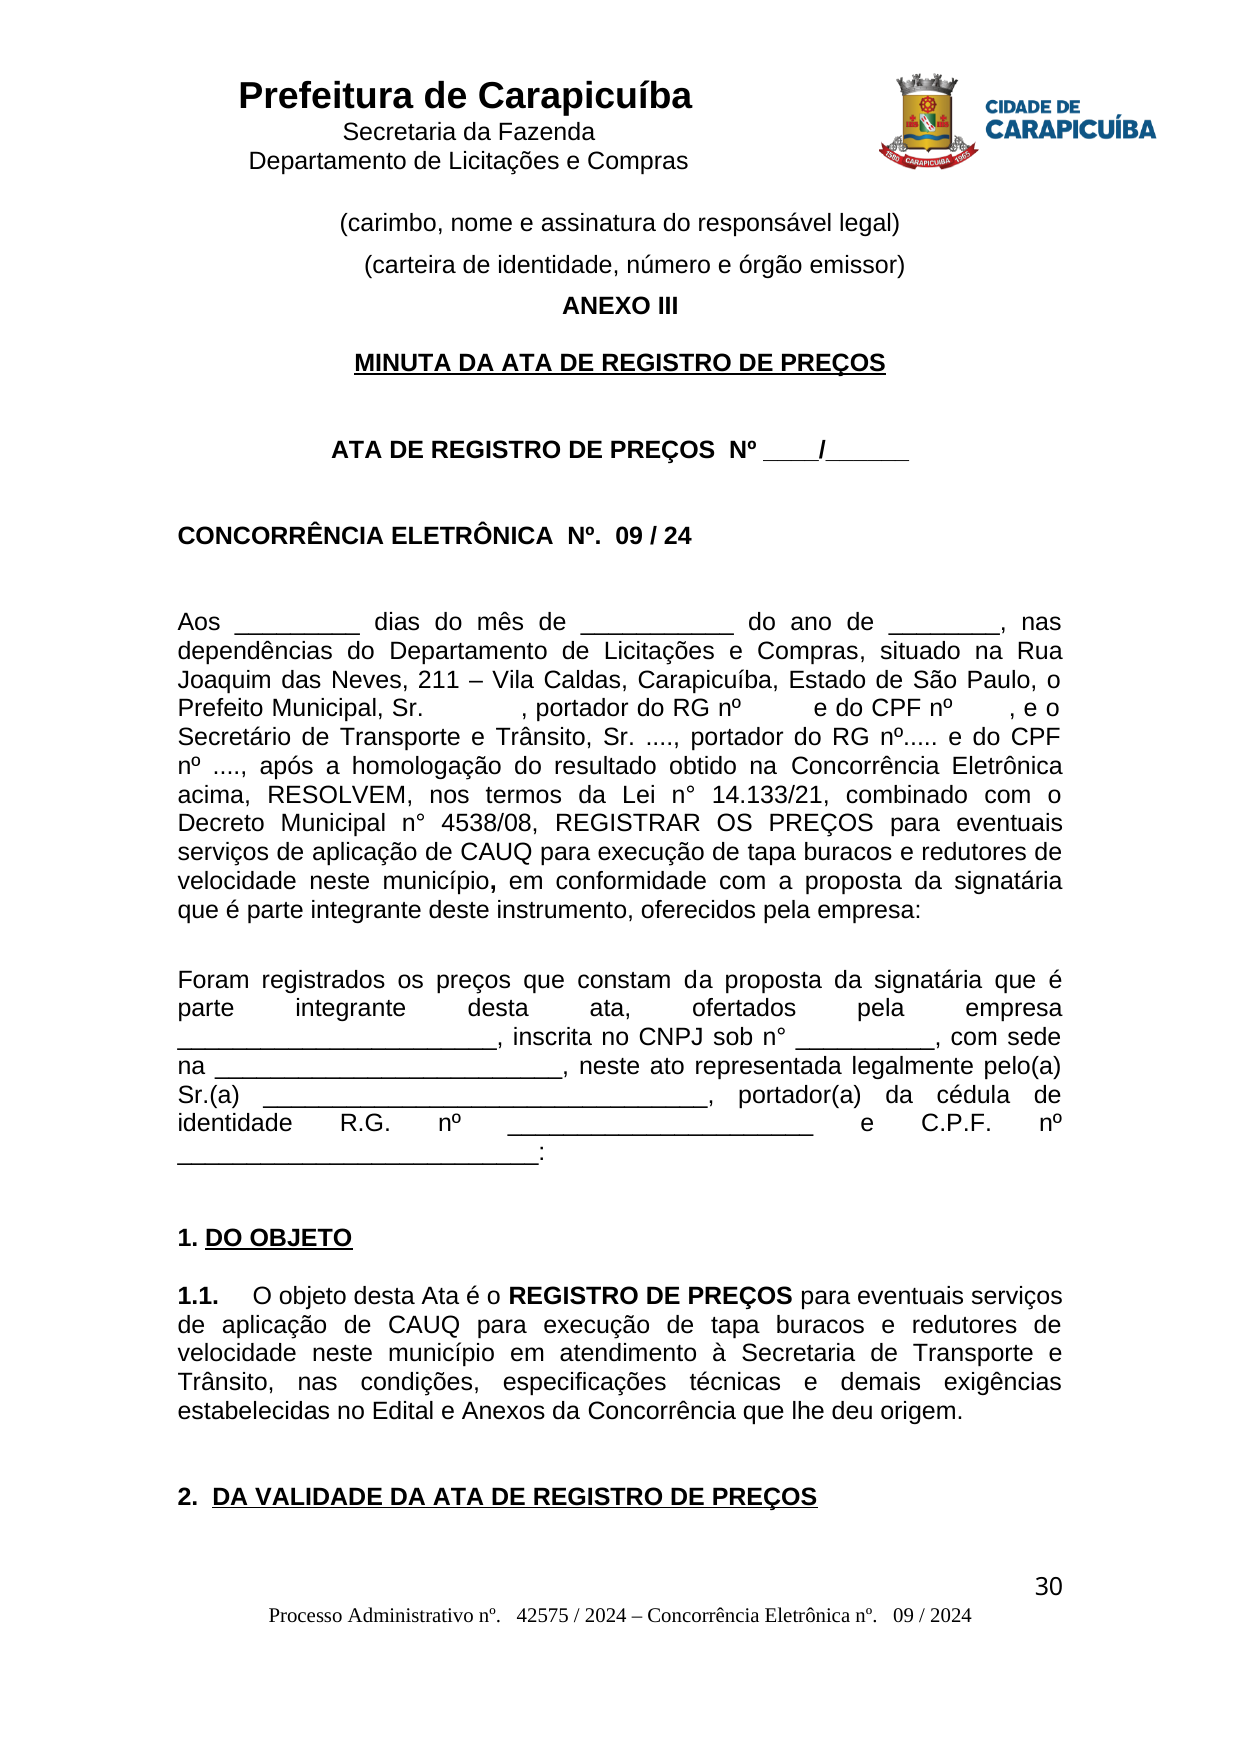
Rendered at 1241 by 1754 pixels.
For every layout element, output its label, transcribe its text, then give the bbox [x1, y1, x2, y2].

picture [877, 65, 1159, 172]
text (carimbo, nome e assinatura do responsável legal) [177, 208, 1063, 237]
text 2. DA VALIDADE DA ATA DE REGISTRO DE PREÇOS [177, 1482, 1063, 1511]
text ANEXO III [177, 291, 1063, 320]
text (carteira de identidade, número e órgão emissor) [207, 250, 1063, 278]
text MINUTA DA ATA DE REGISTRO DE PREÇOS [177, 348, 1063, 377]
list CONCORRÊNCIA ELETRÔNICA Nº. 09 / 24 [177, 521, 1063, 550]
text ATA DE REGISTRO DE PREÇOS Nº ____/______ [177, 435, 1063, 463]
text Foram registrados os preços que constam da proposta da signatária que é parte integrante desta ata, ofertados pela empresa _______________________, inscrita no CNPJ sob n° __________, com sede na _________________________, neste ato representada legalmente pelo(a) Sr.(a) ________________________________, portador(a) da cédula de identidade R.G. nº ______________________ e C.P.F. nº __________________________: [177, 965, 1063, 1166]
text Aos _________ dias do mês de ___________ do ano de ________, nas dependências do Departamento de Licitações e Compras, situado na Rua Joaquim das Neves, 211 – Vila Caldas, Carapicuíba, Estado de São Paulo, o Prefeito Municipal, Sr. , portador do RG nº e do CPF nº , e o Secretário de Transporte e Trânsito, Sr. ...., portador do RG nº..... e do CPF nº ...., após a homologação do resultado obtido na Concorrência Eletrônica acima, RESOLVEM, nos termos da Lei n° 14.133/21, combinado com o Decreto Municipal n° 4538/08, REGISTRAR OS PREÇOS para eventuais serviços de aplicação de CAUQ para execução de tapa buracos e redutores de velocidade neste município, em conformidade com a proposta da signatária que é parte integrante deste instrumento, oferecidos pela empresa: [177, 607, 1063, 923]
list O objeto desta Ata é o REGISTRO DE PREÇOS para eventuais serviços de aplicação de CAUQ para execução de tapa buracos e redutores de velocidade neste município em atendimento à Secretaria de Transporte e Trânsito, nas condições, especificações técnicas e demais exigências estabelecidas no Edital e Anexos da Concorrência que lhe deu origem. [177, 1281, 1063, 1425]
text 1. DO OBJETO [177, 1223, 1063, 1252]
